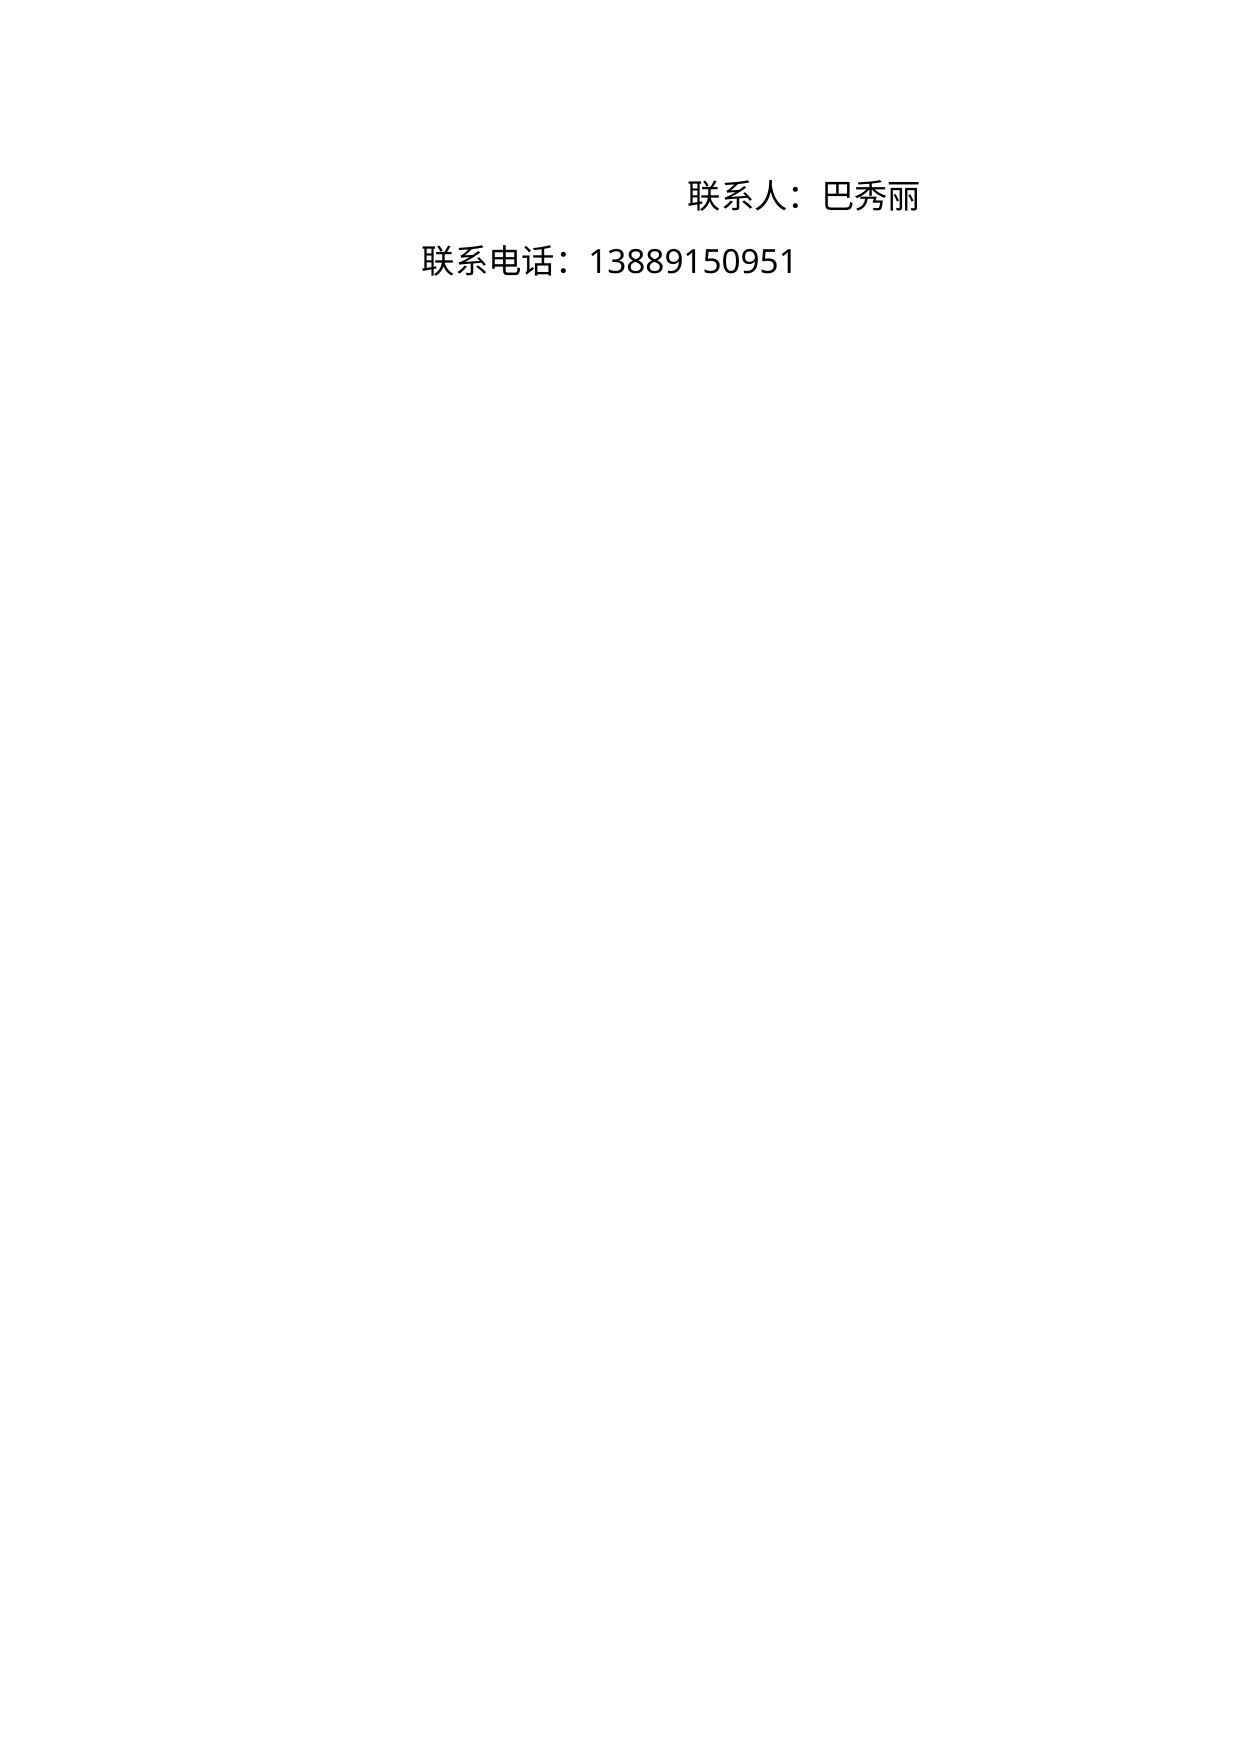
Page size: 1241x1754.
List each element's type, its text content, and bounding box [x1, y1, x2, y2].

text 联系人：巴秀丽 [187, 162, 1053, 227]
text 联系电话：13889150951 [187, 227, 1053, 292]
